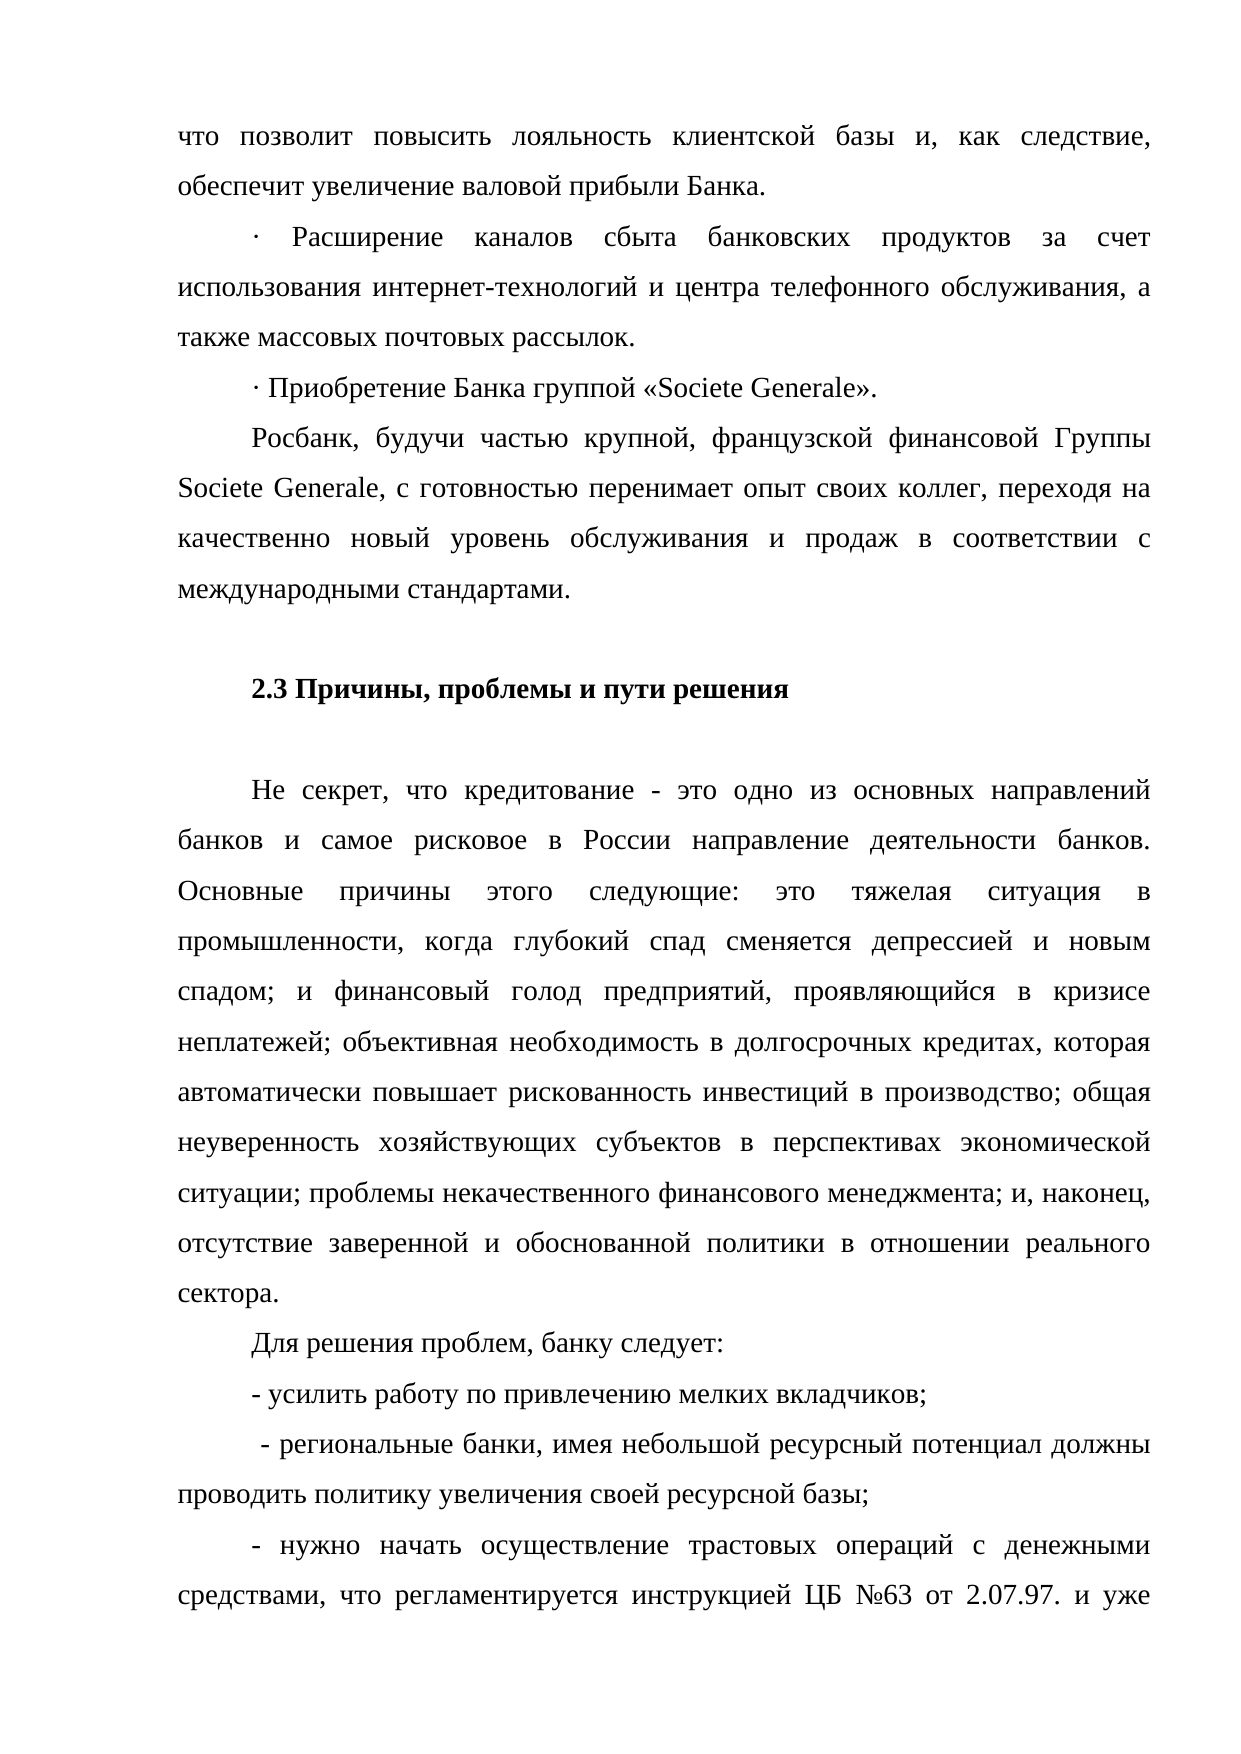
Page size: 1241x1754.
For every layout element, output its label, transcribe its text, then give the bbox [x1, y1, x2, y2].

text Для решения проблем, банку следует: [177, 1326, 1152, 1359]
text · Приобретение Банка группой «Societe Generale». [177, 370, 1152, 403]
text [177, 118, 1152, 202]
text - усилить работу по привлечению мелких вкладчиков; [177, 1376, 1152, 1409]
text 2.3 Причины, проблемы и пути решения [177, 672, 1152, 705]
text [177, 1527, 1152, 1611]
text · Расширение каналов сбыта банковских продуктов за счет использования интернет-технологий и центра телефонного обслуживания, а также массовых почтовых рассылок. [177, 219, 1152, 353]
text Росбанк, будучи частью крупной, французской финансовой Группы Societe Generale, с готовностью перенимает опыт своих коллег, переходя на качественно новый уровень обслуживания и продаж в соответствии с международными стандартами. [177, 420, 1152, 604]
text Не секрет, что кредитование - это одно из основных направлений банков и самое рисковое в России направление деятельности банков. Основные причины этого следующие: это тяжелая ситуация в промышленности, когда глубокий спад сменяется депрессией и новым спадом; и финансовый голод предприятий, проявляющийся в кризисе неплатежей; объективная необходимость в долгосрочных кредитах, которая автоматически повышает рискованность инвестиций в производство; общая неуверенность хозяйствующих субъектов в перспективах экономической ситуации; проблемы некачественного финансового менеджмента; и, наконец, отсутствие заверенной и обоснованной политики в отношении реального сектора. [177, 772, 1152, 1309]
text - региональные банки, имея небольшой ресурсный потенциал должны проводить политику увеличения своей ресурсной базы; [177, 1426, 1152, 1510]
